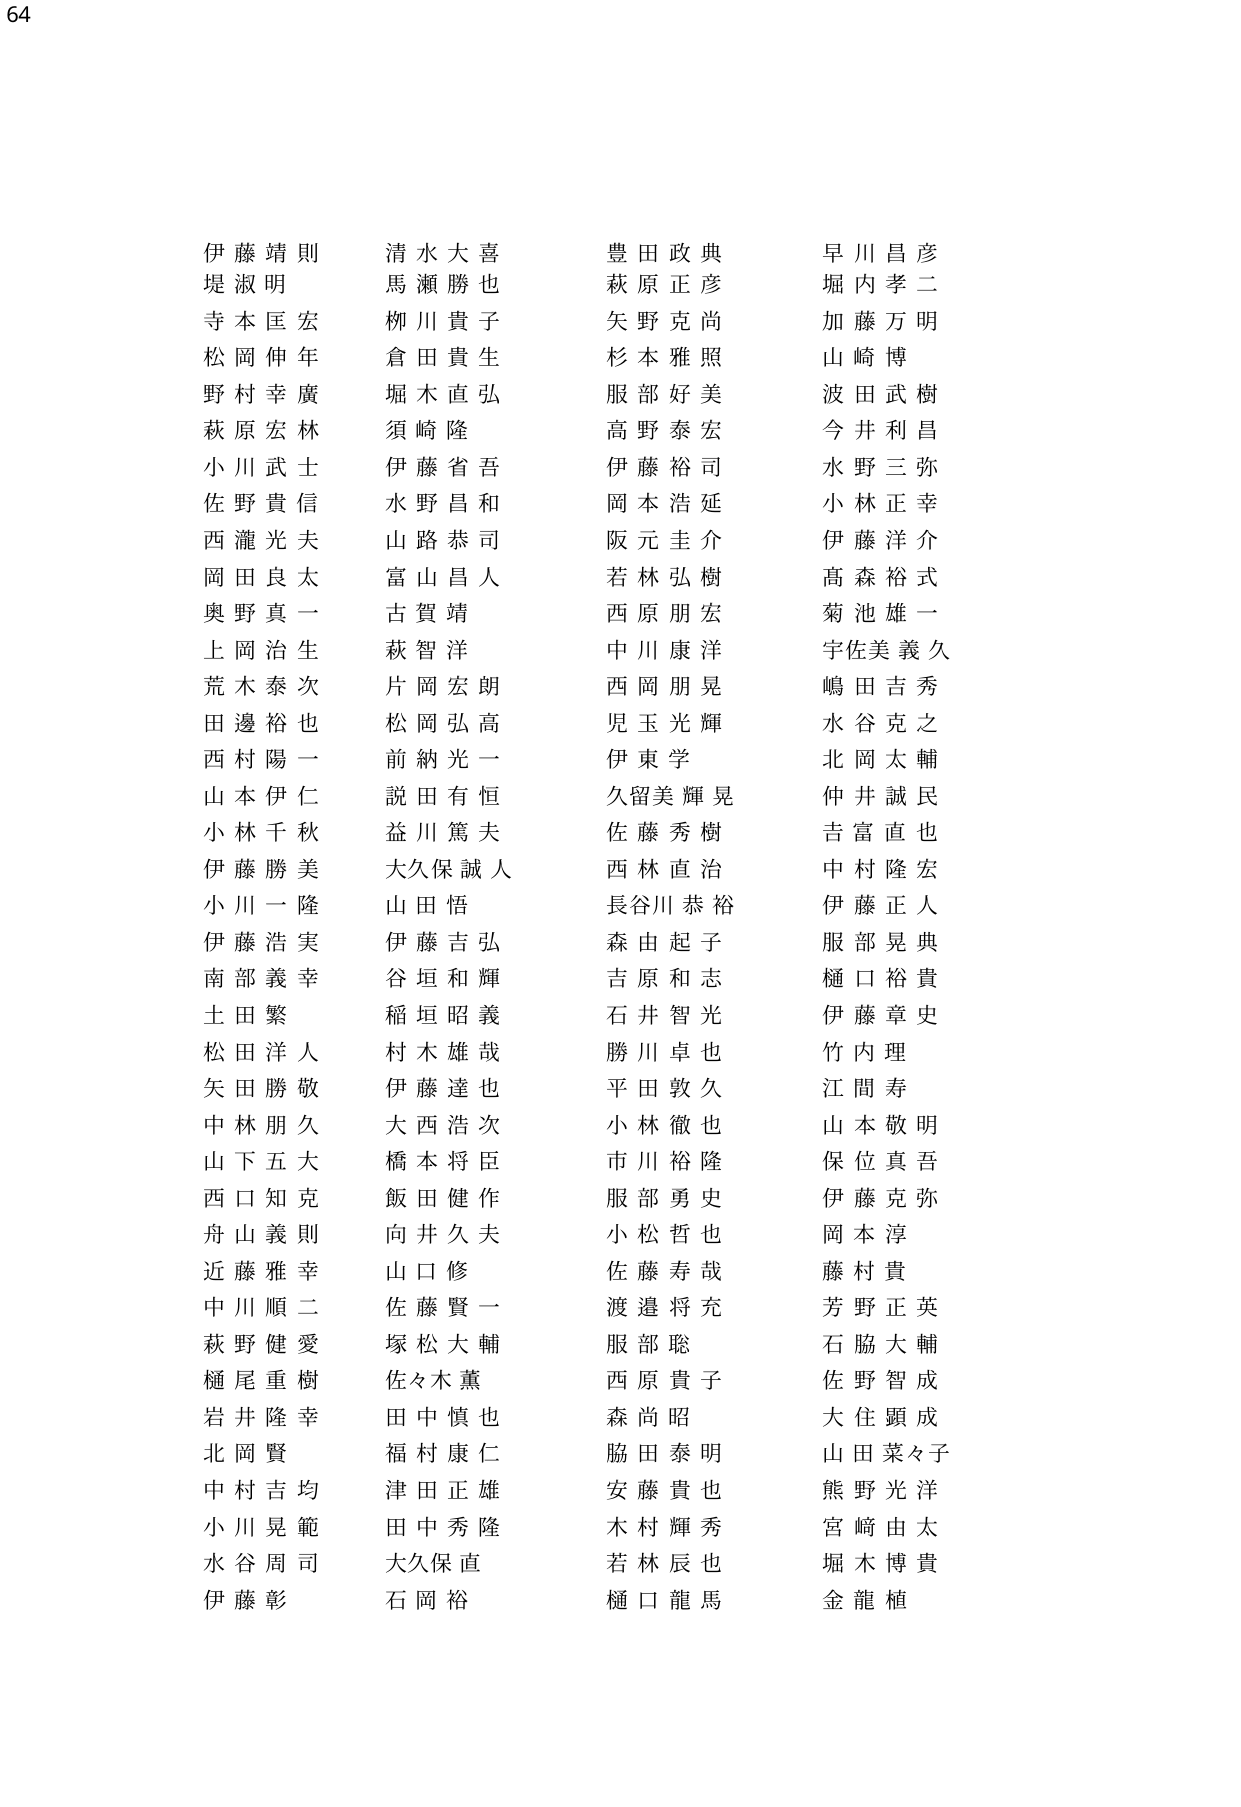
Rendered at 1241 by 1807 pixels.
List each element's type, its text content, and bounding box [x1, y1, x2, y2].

table_cell 今 井 利 昌 [823, 414, 1010, 450]
table_cell 樋 口 龍 馬 [606, 1583, 823, 1614]
table_cell 中 村 隆 宏 [823, 852, 1010, 889]
table_cell 木 村 輝 秀 [606, 1510, 823, 1546]
table_cell 西 瀧 光 夫 [203, 523, 385, 560]
table_cell 中 川 康 洋 [606, 633, 823, 669]
table_cell 水 谷 周 司 [203, 1546, 385, 1583]
table_cell 小 林 正 幸 [823, 487, 1010, 523]
table_cell 田 中 秀 隆 [385, 1510, 606, 1546]
table_cell 服 部 勇 史 [606, 1181, 823, 1217]
table_cell 松 岡 伸 年 [203, 341, 385, 377]
table_cell 矢 野 克 尚 [606, 304, 823, 341]
table_cell 小 川 晃 範 [203, 1510, 385, 1546]
table_header 清 水 大 喜 [385, 236, 606, 267]
table_cell 石 岡 裕 [385, 1583, 606, 1614]
table_cell 宇佐美 義 久 [823, 633, 1010, 669]
table_cell 伊 藤 克 弥 [823, 1181, 1010, 1217]
table_cell 伊 藤 洋 介 [823, 523, 1010, 560]
table_cell 中 川 順 二 [203, 1291, 385, 1327]
table_cell 伊 東 学 [606, 743, 823, 779]
table_cell 樋 尾 重 樹 [203, 1364, 385, 1400]
table_cell 萩 原 正 彦 [606, 268, 823, 304]
table_cell 伊 藤 達 也 [385, 1071, 606, 1108]
table_cell 北 岡 賢 [203, 1437, 385, 1473]
table_cell 髙 森 裕 式 [823, 560, 1010, 596]
table_cell 竹 内 理 [823, 1035, 1010, 1071]
table_cell 山 本 敬 明 [823, 1108, 1010, 1144]
table_cell 田 邊 裕 也 [203, 706, 385, 742]
table_cell 向 井 久 夫 [385, 1218, 606, 1254]
table_cell 松 田 洋 人 [203, 1035, 385, 1071]
table_cell 萩 野 健 愛 [203, 1327, 385, 1363]
table_cell 加 藤 万 明 [823, 304, 1010, 341]
table_cell 服 部 晃 典 [823, 925, 1010, 962]
table_cell 服 部 聡 [606, 1327, 823, 1363]
table_cell 堀 内 孝 二 [823, 268, 1010, 304]
table_cell 山 田 悟 [385, 889, 606, 925]
table_cell 須 崎 隆 [385, 414, 606, 450]
table_cell 佐々木 薫 [385, 1364, 606, 1400]
table_cell 上 岡 治 生 [203, 633, 385, 669]
table_cell 西 岡 朋 晃 [606, 669, 823, 706]
table_cell 岡 田 良 太 [203, 560, 385, 596]
table_cell 渡 邉 将 充 [606, 1291, 823, 1327]
table_header 伊 藤 靖 則 [203, 236, 385, 267]
table_cell 小 川 武 士 [203, 450, 385, 487]
table_cell 小 松 哲 也 [606, 1218, 823, 1254]
table_cell 杉 本 雅 照 [606, 341, 823, 377]
table_cell 堀 木 博 貴 [823, 1546, 1010, 1583]
table_cell 伊 藤 章 史 [823, 998, 1010, 1035]
table_cell 橋 本 将 臣 [385, 1144, 606, 1181]
table_cell 久留美 輝 晃 [606, 779, 823, 816]
table_cell 山 口 修 [385, 1254, 606, 1291]
table_cell 伊 藤 正 人 [823, 889, 1010, 925]
table_cell 田 中 慎 也 [385, 1400, 606, 1437]
table_cell 山 下 五 大 [203, 1144, 385, 1181]
table_cell 藤 村 貴 [823, 1254, 1010, 1291]
table_cell 舟 山 義 則 [203, 1218, 385, 1254]
table_cell 伊 藤 浩 実 [203, 925, 385, 962]
table_cell 菊 池 雄 一 [823, 596, 1010, 633]
table_cell 伊 藤 勝 美 [203, 852, 385, 889]
table_cell 野 村 幸 廣 [203, 377, 385, 414]
table_cell 岡 本 淳 [823, 1218, 1010, 1254]
table_cell 若 林 弘 樹 [606, 560, 823, 596]
table_cell 安 藤 貴 也 [606, 1473, 823, 1510]
table_cell 伊 藤 省 吾 [385, 450, 606, 487]
table_cell 伊 藤 裕 司 [606, 450, 823, 487]
table_cell 西 村 陽 一 [203, 743, 385, 779]
table_cell 寺 本 匡 宏 [203, 304, 385, 341]
table_cell 中 村 吉 均 [203, 1473, 385, 1510]
table_cell 山 本 伊 仁 [203, 779, 385, 816]
table_cell 塚 松 大 輔 [385, 1327, 606, 1363]
table_cell 若 林 辰 也 [606, 1546, 823, 1583]
table_cell 倉 田 貴 生 [385, 341, 606, 377]
table_cell 荒 木 泰 次 [203, 669, 385, 706]
table_cell 村 木 雄 哉 [385, 1035, 606, 1071]
table_cell 波 田 武 樹 [823, 377, 1010, 414]
table_cell 金 龍 植 [823, 1583, 1010, 1614]
table_cell 森 尚 昭 [606, 1400, 823, 1437]
table_cell 矢 田 勝 敬 [203, 1071, 385, 1108]
table_cell 説 田 有 恒 [385, 779, 606, 816]
table_cell 奥 野 真 一 [203, 596, 385, 633]
table_cell 土 田 繁 [203, 998, 385, 1035]
table_cell 阪 元 圭 介 [606, 523, 823, 560]
table_cell 吉 原 和 志 [606, 962, 823, 998]
table_cell 熊 野 光 洋 [823, 1473, 1010, 1510]
table_cell 伊 藤 吉 弘 [385, 925, 606, 962]
table_cell 佐 藤 賢 一 [385, 1291, 606, 1327]
table_cell 古 賀 靖 [385, 596, 606, 633]
table_cell 片 岡 宏 朗 [385, 669, 606, 706]
table_cell 平 田 敦 久 [606, 1071, 823, 1108]
table_cell 山 田 菜々子 [823, 1437, 1010, 1473]
table_cell 脇 田 泰 明 [606, 1437, 823, 1473]
table_cell 山 崎 博 [823, 341, 1010, 377]
table_cell 小 川 一 隆 [203, 889, 385, 925]
table_cell 樋 口 裕 貴 [823, 962, 1010, 998]
table_cell 南 部 義 幸 [203, 962, 385, 998]
table_cell 岡 本 浩 延 [606, 487, 823, 523]
table_cell 江 間 寿 [823, 1071, 1010, 1108]
table_cell 大 西 浩 次 [385, 1108, 606, 1144]
table_cell 佐 藤 寿 哉 [606, 1254, 823, 1291]
table_cell 谷 垣 和 輝 [385, 962, 606, 998]
table_cell 森 由 起 子 [606, 925, 823, 962]
table_cell 長谷川 恭 裕 [606, 889, 823, 925]
table_cell 中 林 朋 久 [203, 1108, 385, 1144]
table_cell 大久保 直 [385, 1546, 606, 1583]
table_cell 佐 野 貴 信 [203, 487, 385, 523]
table_cell 松 岡 弘 高 [385, 706, 606, 742]
table_cell 佐 野 智 成 [823, 1364, 1010, 1400]
table_cell 水 谷 克 之 [823, 706, 1010, 742]
table_cell 稲 垣 昭 義 [385, 998, 606, 1035]
table_cell 栁 川 貴 子 [385, 304, 606, 341]
table_cell 津 田 正 雄 [385, 1473, 606, 1510]
table_cell 佐 藤 秀 樹 [606, 816, 823, 852]
table_cell 西 原 朋 宏 [606, 596, 823, 633]
table_cell 山 路 恭 司 [385, 523, 606, 560]
table_cell 勝 川 卓 也 [606, 1035, 823, 1071]
table_cell 西 林 直 治 [606, 852, 823, 889]
table_cell 富 山 昌 人 [385, 560, 606, 596]
table_cell 宮 﨑 由 太 [823, 1510, 1010, 1546]
table_cell 萩 智 洋 [385, 633, 606, 669]
table_cell 保 位 真 吾 [823, 1144, 1010, 1181]
table_header 早 川 昌 彦 [823, 236, 1010, 267]
table_cell 芳 野 正 英 [823, 1291, 1010, 1327]
table_cell 近 藤 雅 幸 [203, 1254, 385, 1291]
table_cell 仲 井 誠 民 [823, 779, 1010, 816]
table_cell 堤 淑 明 [203, 268, 385, 304]
table_cell 嶋 田 吉 秀 [823, 669, 1010, 706]
table_cell 大 住 顕 成 [823, 1400, 1010, 1437]
table_cell 伊 藤 彰 [203, 1583, 385, 1614]
table_cell 石 脇 大 輔 [823, 1327, 1010, 1363]
table_cell 馬 瀬 勝 也 [385, 268, 606, 304]
table_cell 児 玉 光 輝 [606, 706, 823, 742]
table_cell 高 野 泰 宏 [606, 414, 823, 450]
table_cell 福 村 康 仁 [385, 1437, 606, 1473]
table_cell 大久保 誠 人 [385, 852, 606, 889]
table_cell 萩 原 宏 林 [203, 414, 385, 450]
table_cell 水 野 三 弥 [823, 450, 1010, 487]
table_cell 市 川 裕 隆 [606, 1144, 823, 1181]
table_cell 西 原 貴 子 [606, 1364, 823, 1400]
table_cell 水 野 昌 和 [385, 487, 606, 523]
table_cell 小 林 徹 也 [606, 1108, 823, 1144]
table_cell 小 林 千 秋 [203, 816, 385, 852]
table_cell 北 岡 太 輔 [823, 743, 1010, 779]
table_header 豊 田 政 典 [606, 236, 823, 267]
table_cell 飯 田 健 作 [385, 1181, 606, 1217]
table_cell 𠮷 富 直 也 [823, 816, 1010, 852]
table_cell 岩 井 隆 幸 [203, 1400, 385, 1437]
table_cell 堀 木 直 弘 [385, 377, 606, 414]
table_cell 服 部 好 美 [606, 377, 823, 414]
table_cell 石 井 智 光 [606, 998, 823, 1035]
table_cell 益 川 篤 夫 [385, 816, 606, 852]
table_cell 前 納 光 一 [385, 743, 606, 779]
table_cell 西 口 知 克 [203, 1181, 385, 1217]
